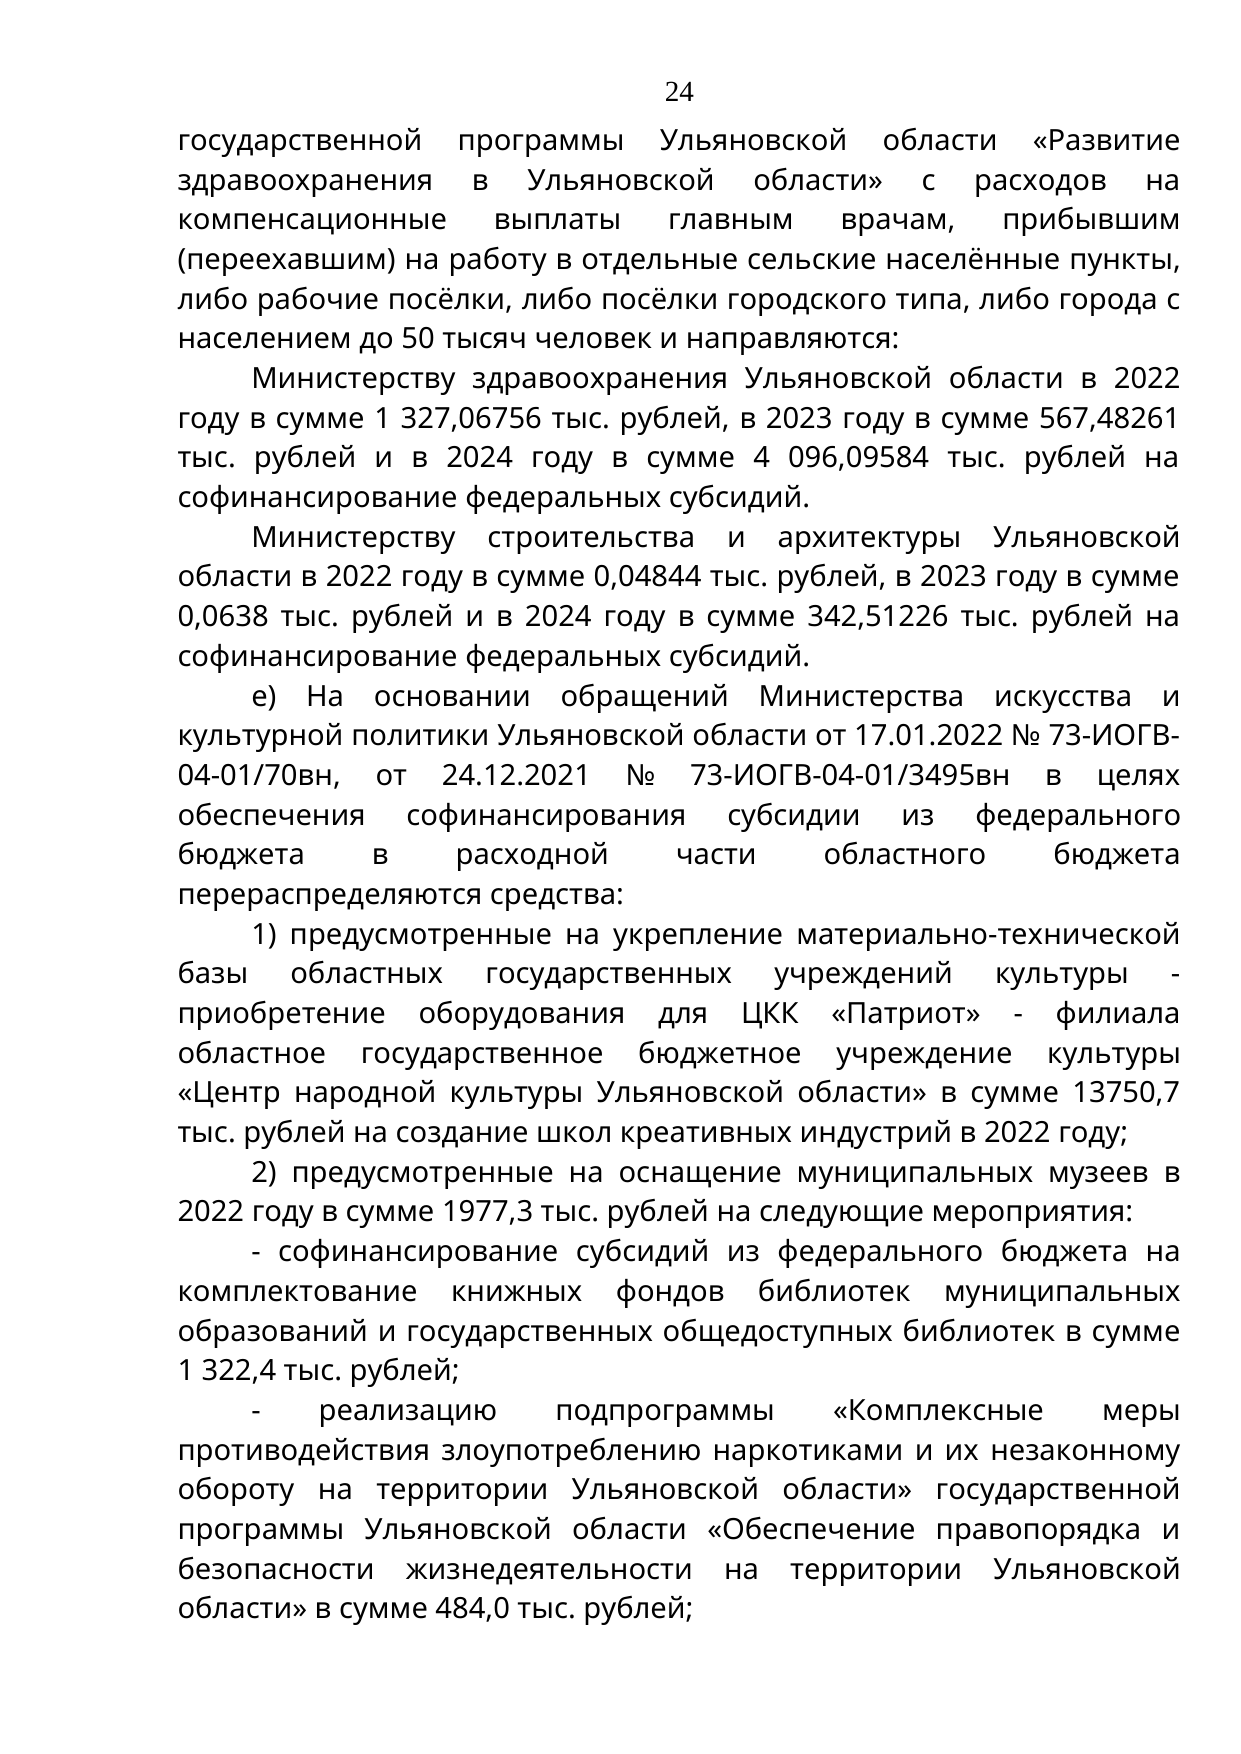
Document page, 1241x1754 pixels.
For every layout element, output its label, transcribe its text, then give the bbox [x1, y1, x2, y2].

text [177, 119, 1187, 357]
text - софинансирование субсидий из федерального бюджета на комплектование книжных фондов библиотек муниципальных образований и государственных общедоступных библиотек в сумме 1 322,4 тыс. рублей; [177, 1230, 1181, 1388]
text Министерству здравоохранения Ульяновской области в 2022 году в сумме 1 327,06756 тыс. рублей, в 2023 году в сумме 567,48261 тыс. рублей и в 2024 году в сумме 4 096,09584 тыс. рублей на софинансирование федеральных субсидий. [177, 357, 1181, 516]
text е) На основании обращений Министерства искусства и культурной политики Ульяновской области от 17.01.2022 № 73-ИОГВ-04-01/70вн, от 24.12.2021 № 73-ИОГВ-04-01/3495вн в целях обеспечения софинансирования субсидии из федерального бюджета в расходной части областного бюджета перераспределяются средства: [177, 675, 1181, 913]
text 1) предусмотренные на укрепление материально-технической базы областных государственных учреждений культуры - приобретение оборудования для ЦКК «Патриот» - филиала областное государственное бюджетное учреждение культуры «Центр народной культуры Ульяновской области» в сумме 13750,7 тыс. рублей на создание школ креативных индустрий в 2022 году; [177, 913, 1181, 1151]
text - реализацию подпрограммы «Комплексные меры противодействия злоупотреблению наркотиками и их незаконному обороту на территории Ульяновской области» государственной программы Ульяновской области «Обеспечение правопорядка и безопасности жизнедеятельности на территории Ульяновской области» в сумме 484,0 тыс. рублей; [177, 1388, 1187, 1679]
text 2) предусмотренные на оснащение муниципальных музеев в 2022 году в сумме 1977,3 тыс. рублей на следующие мероприятия: [177, 1151, 1181, 1230]
text Министерству строительства и архитектуры Ульяновской области в 2022 году в сумме 0,04844 тыс. рублей, в 2023 году в сумме 0,0638 тыс. рублей и в 2024 году в сумме 342,51226 тыс. рублей на софинансирование федеральных субсидий. [177, 516, 1181, 675]
